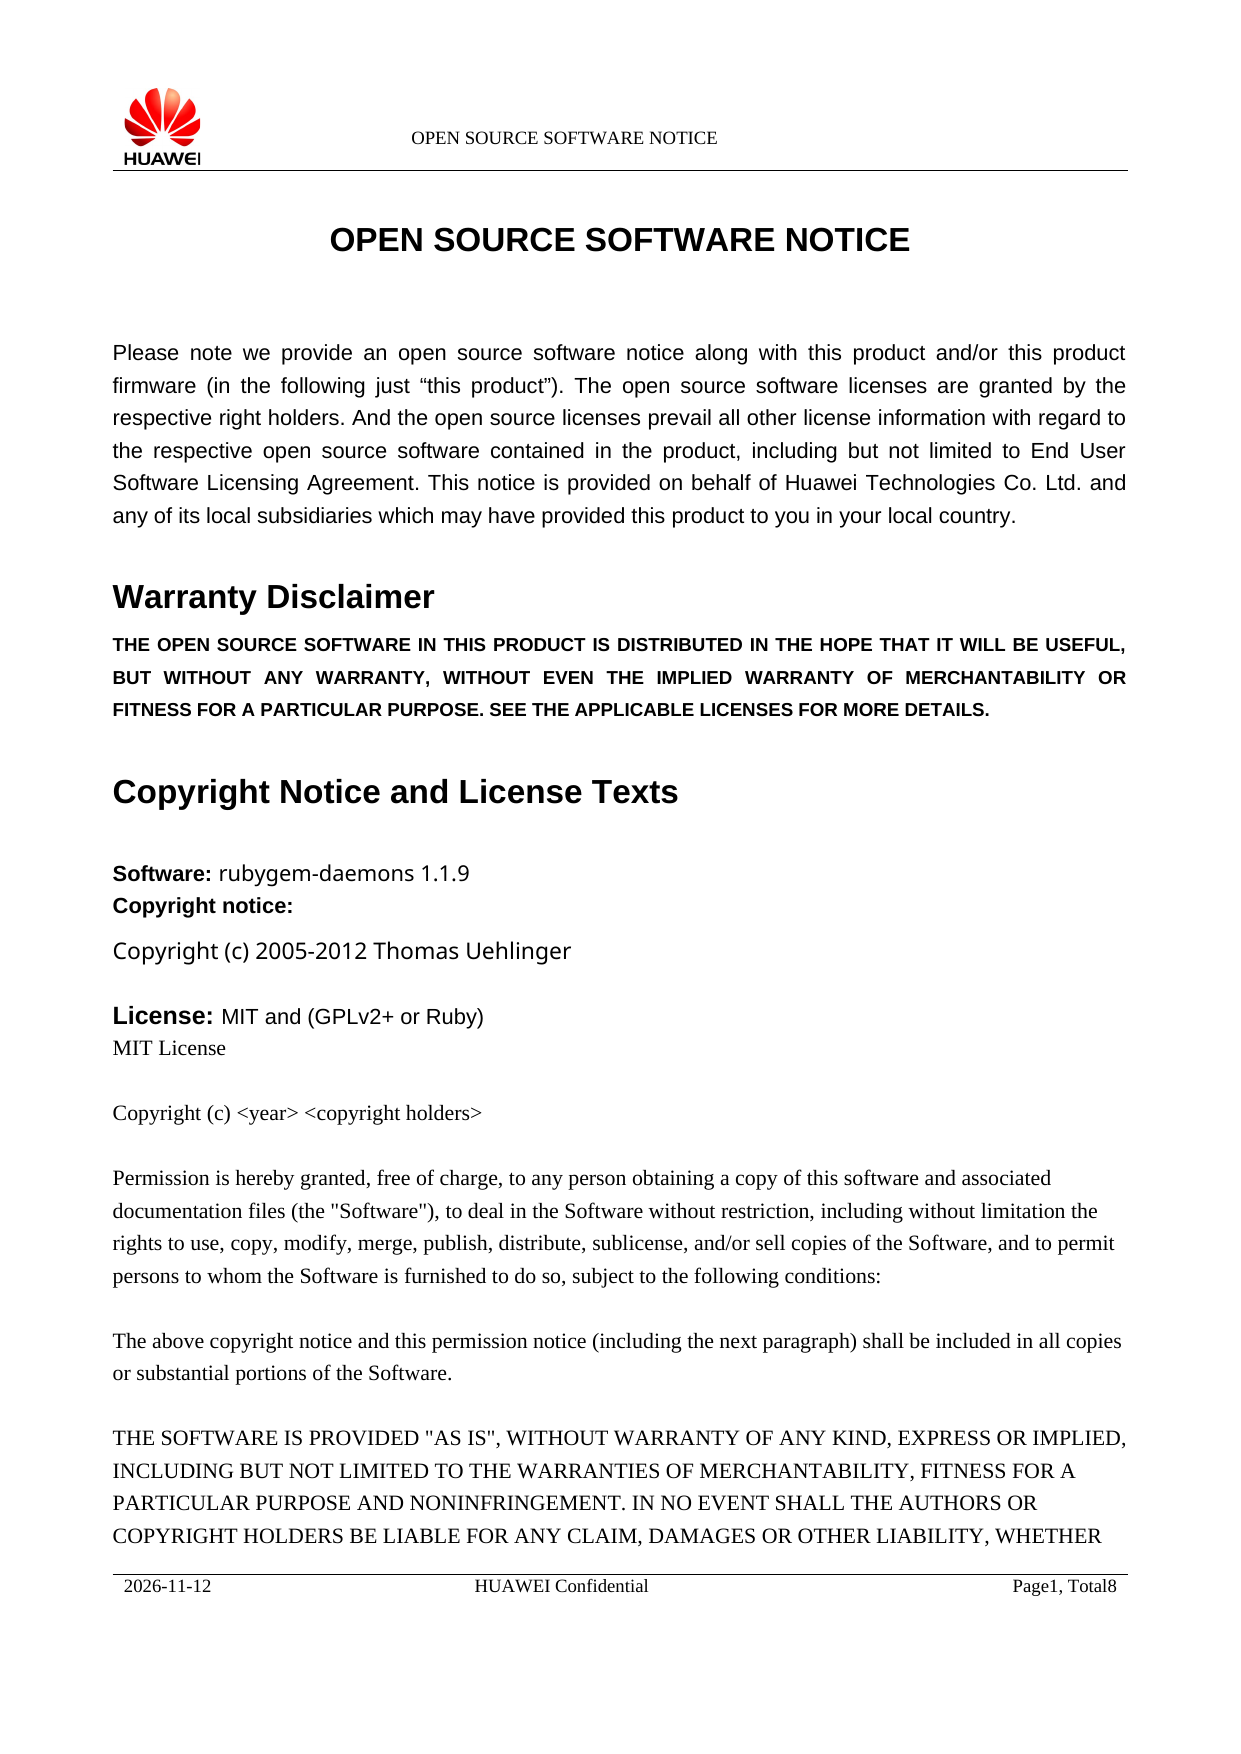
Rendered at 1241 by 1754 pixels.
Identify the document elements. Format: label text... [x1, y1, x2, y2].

title Software: rubygem-daemons 1.1.9 [112, 856, 1128, 889]
text Copyright notice: [112, 889, 1128, 921]
text Copyright Notice and License Texts [112, 759, 1128, 824]
text The open source software in this product is distributed in the hope that it will be useful, but WITHOUT ANY WARRANTY, without even the implied warranty of MERCHANTABILITY or FITNESS FOR A PARTICULAR PURPOSE. See the applicable licenses for more details. [112, 629, 1128, 726]
text Copyright (c) 2005-2012 Thomas Uehlinger [112, 934, 1128, 999]
text OPEN SOURCE SOFTWARE NOTICE [112, 206, 1128, 271]
picture [124, 88, 201, 165]
text Warranty Disclaimer [112, 564, 1128, 629]
text Please note we provide an open source software notice along with this product and/or this product firmware (in the following just “this product”). The open source software licenses are granted by the respective right holders. And the open source licenses prevail all other license information with regard to the respective open source software contained in the product, including but not limited to End User Software Licensing Agreement. This notice is provided on behalf of Huawei Technologies Co. Ltd. and any of its local subsidiaries which may have provided this product to you in your local country. [112, 336, 1128, 531]
text License: MIT and (GPLv2+ or Ruby) [112, 999, 1128, 1031]
